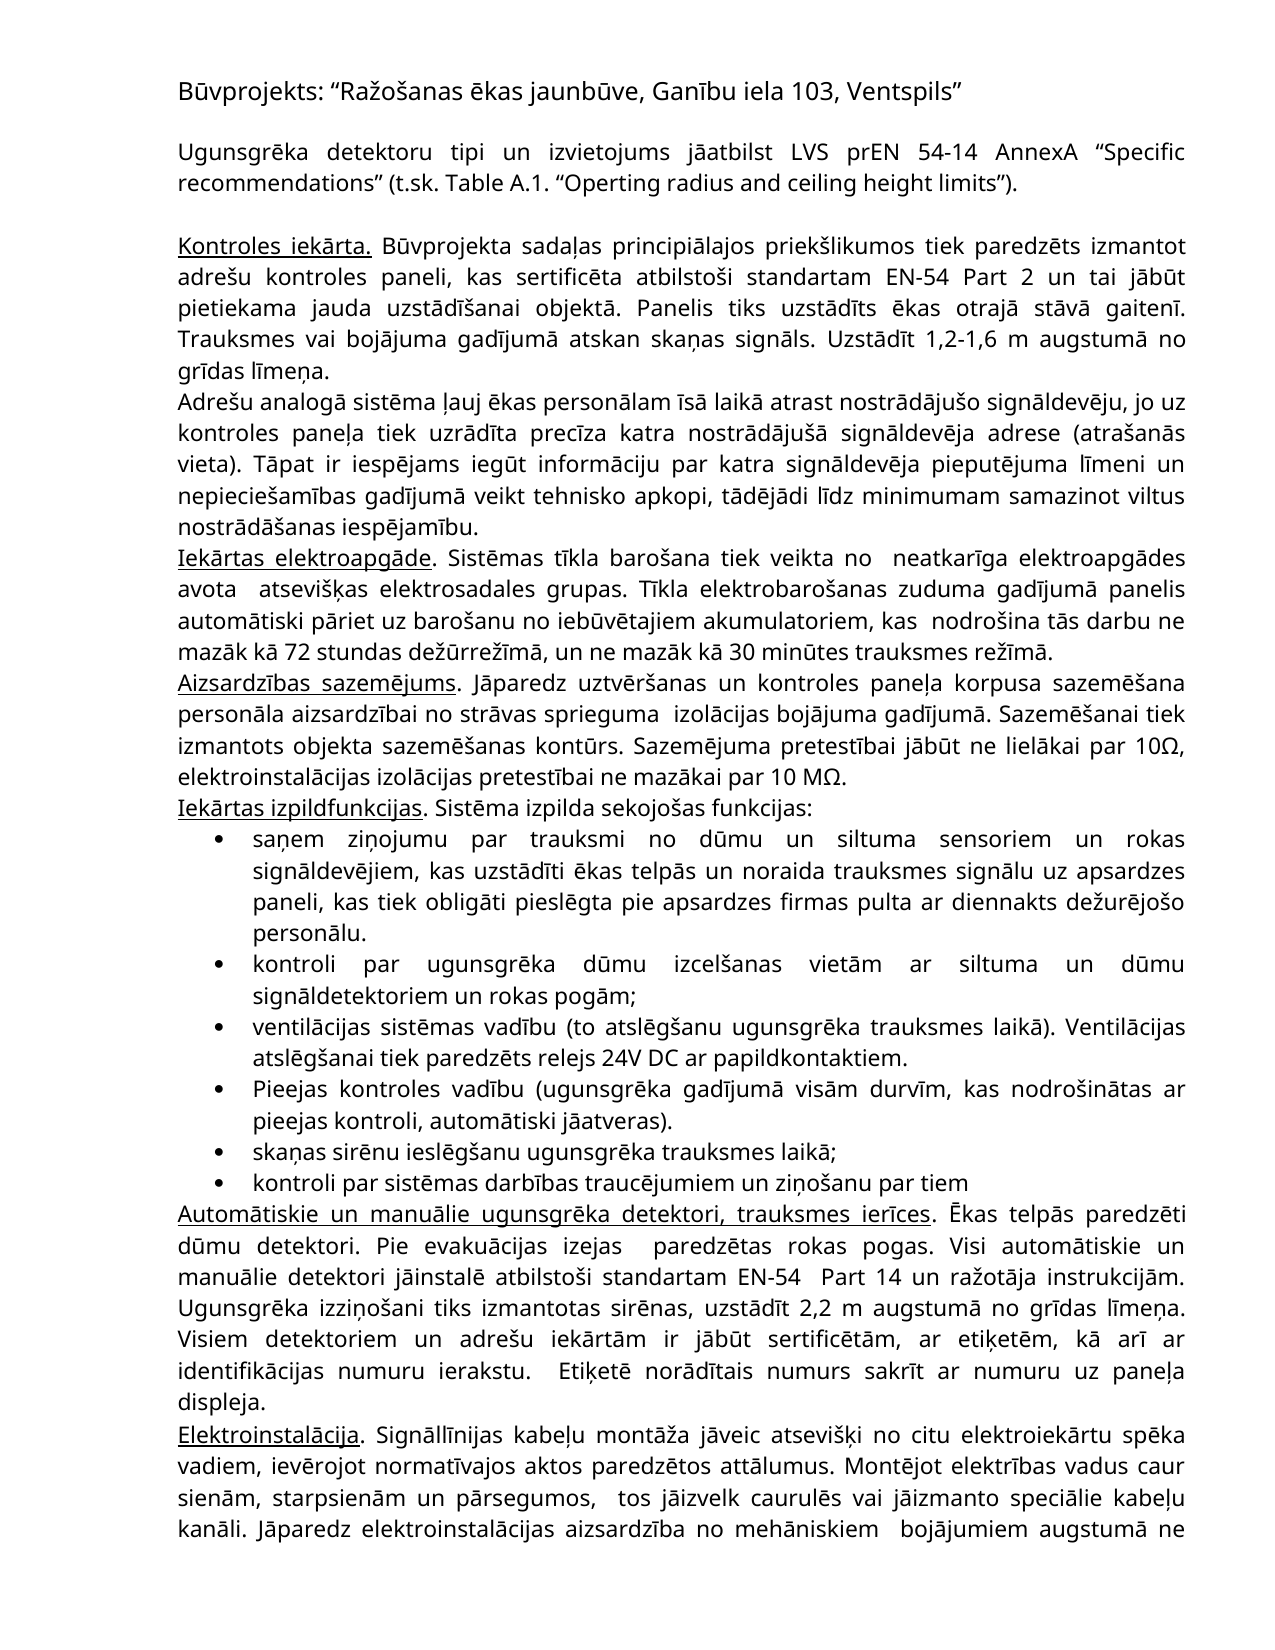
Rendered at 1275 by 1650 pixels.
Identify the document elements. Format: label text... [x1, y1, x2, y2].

list skaņas sirēnu ieslēgšanu ugunsgrēka trauksmes laikā; [215, 1136, 1186, 1167]
text Automātiskie un manuālie ugunsgrēka detektori, trauksmes ierīces. Ēkas telpās paredzēti dūmu detektori. Pie evakuācijas izejas paredzētas rokas pogas. Visi automātiskie un manuālie detektori jāinstalē atbilstoši standartam EN-54 Part 14 un ražotāja instrukcijām. Ugunsgrēka izziņošani tiks izmantotas sirēnas, uzstādīt 2,2 m augstumā no grīdas līmeņa. Visiem detektoriem un adrešu iekārtām ir jābūt sertificētām, ar etiķetēm, kā arī ar identifikācijas numuru ierakstu. Etiķetē norādītais numurs sakrīt ar numuru uz paneļa displeja. [177, 1198, 1186, 1417]
list Pieejas kontroles vadību (ugunsgrēka gadījumā visām durvīm, kas nodrošinātas ar pieejas kontroli, automātiski jāatveras). [215, 1073, 1186, 1136]
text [177, 1419, 1186, 1544]
list kontroli par ugunsgrēka dūmu izcelšanas vietām ar siltuma un dūmu signāldetektoriem un rokas pogām; [215, 948, 1186, 1011]
text Iekārtas elektroapgāde. Sistēmas tīkla barošana tiek veikta no neatkarīga elektroapgādes avota atsevišķas elektrosadales grupas. Tīkla elektrobarošanas zuduma gadījumā panelis automātiski pāriet uz barošanu no iebūvētajiem akumulatoriem, kas nodrošina tās darbu ne mazāk kā 72 stundas dežūrrežīmā, un ne mazāk kā 30 minūtes trauksmes režīmā. [177, 542, 1186, 667]
list saņem ziņojumu par trauksmi no dūmu un siltuma sensoriem un rokas signāldevējiem, kas uzstādīti ēkas telpās un noraida trauksmes signālu uz apsardzes paneli, kas tiek obligāti pieslēgta pie apsardzes firmas pulta ar diennakts dežurējošo personālu. [215, 823, 1186, 948]
text Kontroles iekārta. Būvprojekta sadaļas principiālajos priekšlikumos tiek paredzēts izmantot adrešu kontroles paneli, kas sertificēta atbilstoši standartam EN-54 Part 2 un tai jābūt pietiekama jauda uzstādīšanai objektā. Panelis tiks uzstādīts ēkas otrajā stāvā gaitenī. Trauksmes vai bojājuma gadījumā atskan skaņas signāls. Uzstādīt 1,2-1,6 m augstumā no grīdas līmeņa. [177, 229, 1186, 386]
list kontroli par sistēmas darbības traucējumiem un ziņošanu par tiem [215, 1167, 1186, 1198]
list ventilācijas sistēmas vadību (to atslēgšanu ugunsgrēka trauksmes laikā). Ventilācijas atslēgšanai tiek paredzēts relejs 24V DC ar papildkontaktiem. [215, 1011, 1186, 1073]
text Adrešu analogā sistēma ļauj ēkas personālam īsā laikā atrast nostrādājušo signāldevēju, jo uz kontroles paneļa tiek uzrādīta precīza katra nostrādājušā signāldevēja adrese (atrašanās vieta). Tāpat ir iespējams iegūt informāciju par katra signāldevēja pieputējuma līmeni un nepieciešamības gadījumā veikt tehnisko apkopi, tādējādi līdz minimumam samazinot viltus nostrādāšanas iespējamību. [177, 386, 1186, 542]
text Aizsardzības sazemējums. Jāparedz uztvēršanas un kontroles paneļa korpusa sazemēšana personāla aizsardzībai no strāvas sprieguma izolācijas bojājuma gadījumā. Sazemēšanai tiek izmantots objekta sazemēšanas kontūrs. Sazemējuma pretestībai jābūt ne lielākai par 10Ω, elektroinstalācijas izolācijas pretestībai ne mazākai par 10 MΩ. [177, 667, 1186, 792]
text Ugunsgrēka detektoru tipi un izvietojums jāatbilst LVS prEN 54-14 AnnexA “Specific recommendations” (t.sk. Table A.1. “Operting radius and ceiling height limits”). [177, 136, 1186, 198]
text Iekārtas izpildfunkcijas. Sistēma izpilda sekojošas funkcijas: [177, 792, 1186, 823]
